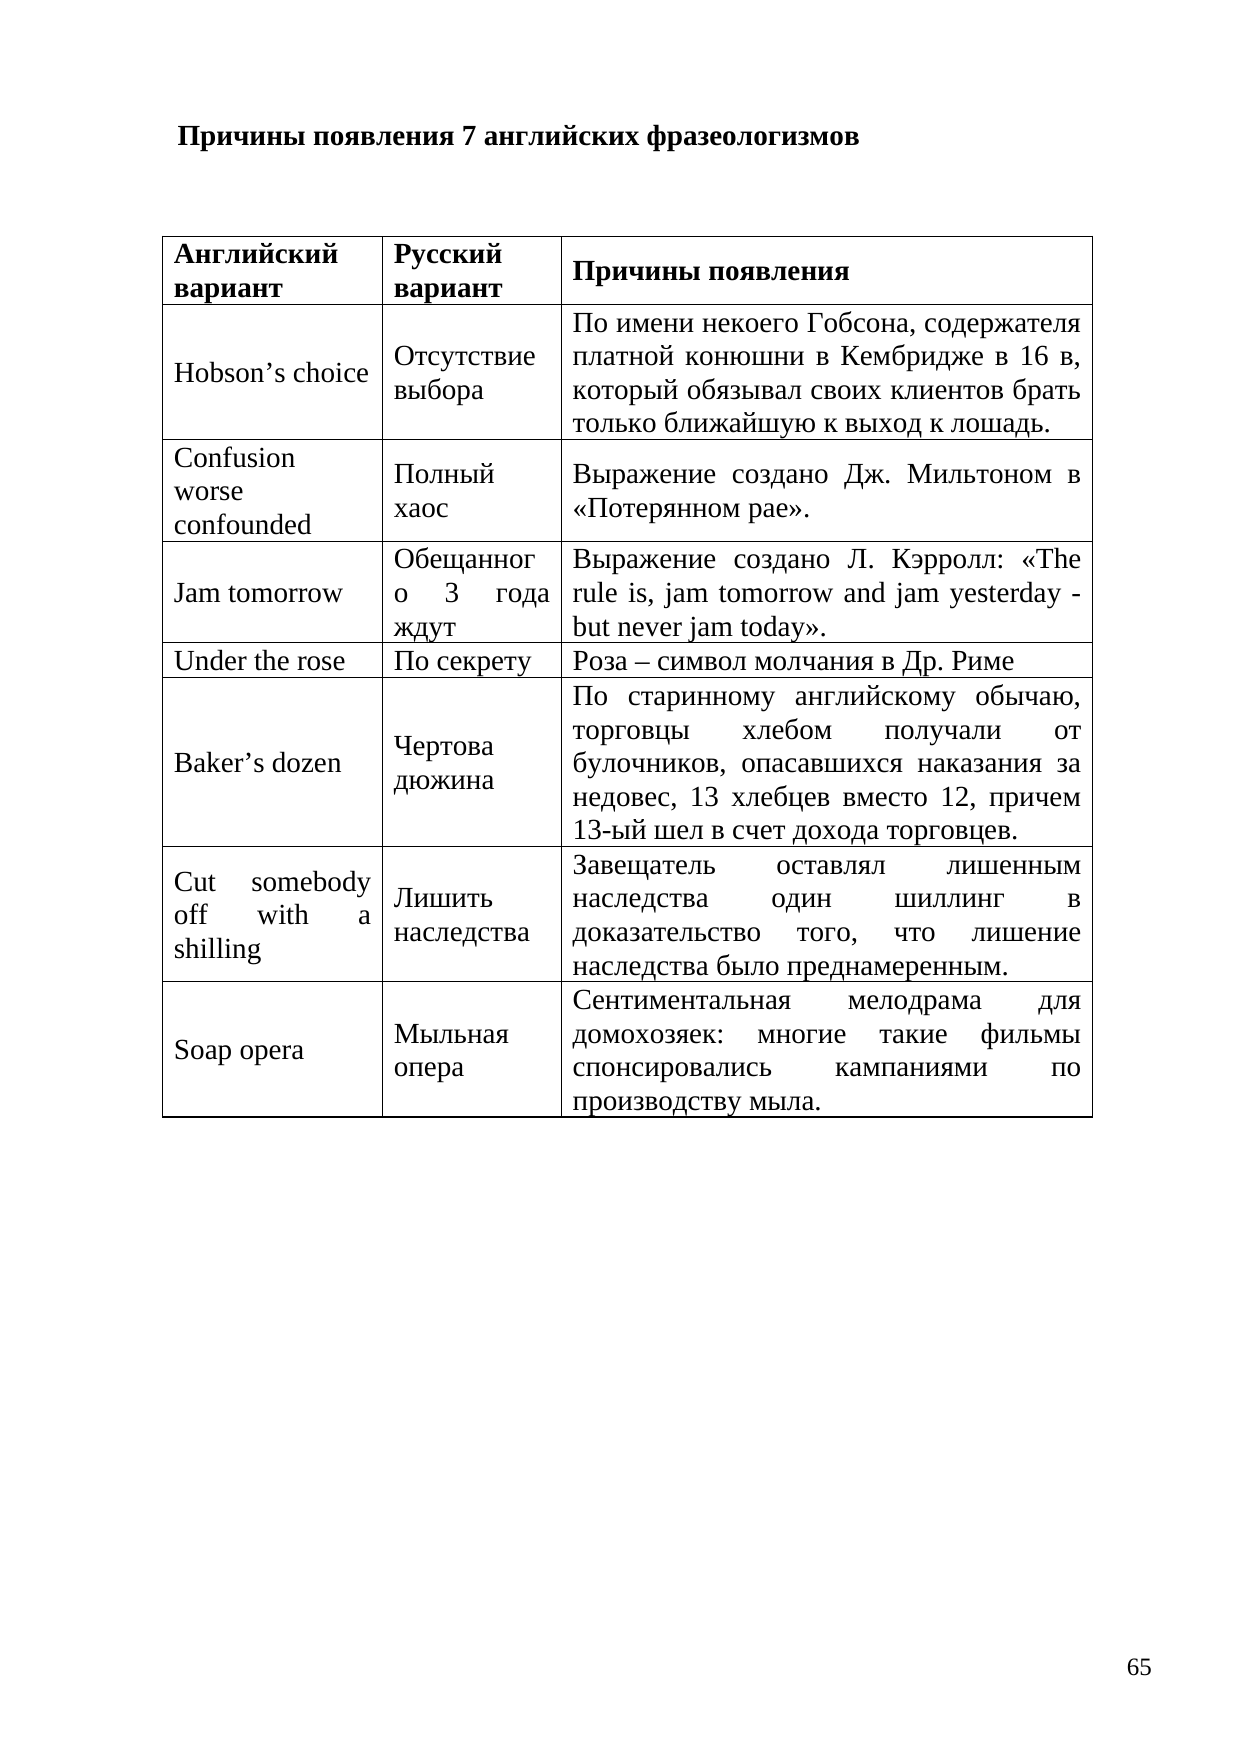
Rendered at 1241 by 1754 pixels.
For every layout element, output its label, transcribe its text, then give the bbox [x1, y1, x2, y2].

table_cell Hobson’s choice [163, 305, 382, 439]
table_cell Jam tomorrow [163, 542, 382, 642]
table_cell Сентиментальная мелодрама для домохозяек: многие такие фильмы спонсировались кампаниями по производству мыла. [562, 982, 1092, 1116]
table_header Причины появления [562, 237, 1092, 304]
table_cell Baker’s dozen [163, 678, 382, 846]
table_cell Выражение создано Дж. Мильтоном в «Потерянном рае». [562, 440, 1092, 541]
table_cell Полный хаос [383, 440, 561, 541]
table_cell Завещатель оставлял лишенным наследства один шиллинг в доказательство того, что лишение наследства было преднамеренным. [562, 847, 1092, 981]
table_cell По имени некоего Гобсона, содержателя платной конюшни в Кембридже в 16 в, который обязывал своих клиентов брать только ближайшую к выход к лошадь. [562, 305, 1092, 439]
table_cell Under the rose [163, 643, 382, 677]
table_cell Soap opera [163, 982, 382, 1116]
table_cell Отсутствие выбора [383, 305, 561, 439]
table_cell По старинному английскому обычаю, торговцы хлебом получали от булочников, опасавшихся наказания за недовес, 13 хлебцев вместо 12, причем 13-ый шел в счет дохода торговцев. [562, 678, 1092, 846]
table_cell Лишить наследства [383, 847, 561, 981]
table_cell Выражение создано Л. Кэрролл: «The rule is, jam tomorrow and jam yesterday - but never jam today». [562, 542, 1092, 642]
table_header Русский вариант [383, 237, 561, 304]
table_cell По секрету [383, 643, 561, 677]
table_cell Cut somebody off with a shilling [163, 847, 382, 981]
text Причины появления 7 английских фразеологизмов [177, 118, 1152, 152]
table_header Английский вариант [163, 237, 382, 304]
table_cell Мыльная опера [383, 982, 561, 1116]
table_cell Чертова дюжина [383, 678, 561, 846]
table_cell Роза – символ молчания в Др. Риме [562, 643, 1092, 677]
table_cell Обещанного 3 года ждут [383, 542, 561, 642]
table_cell Confusion worse confounded [163, 440, 382, 541]
